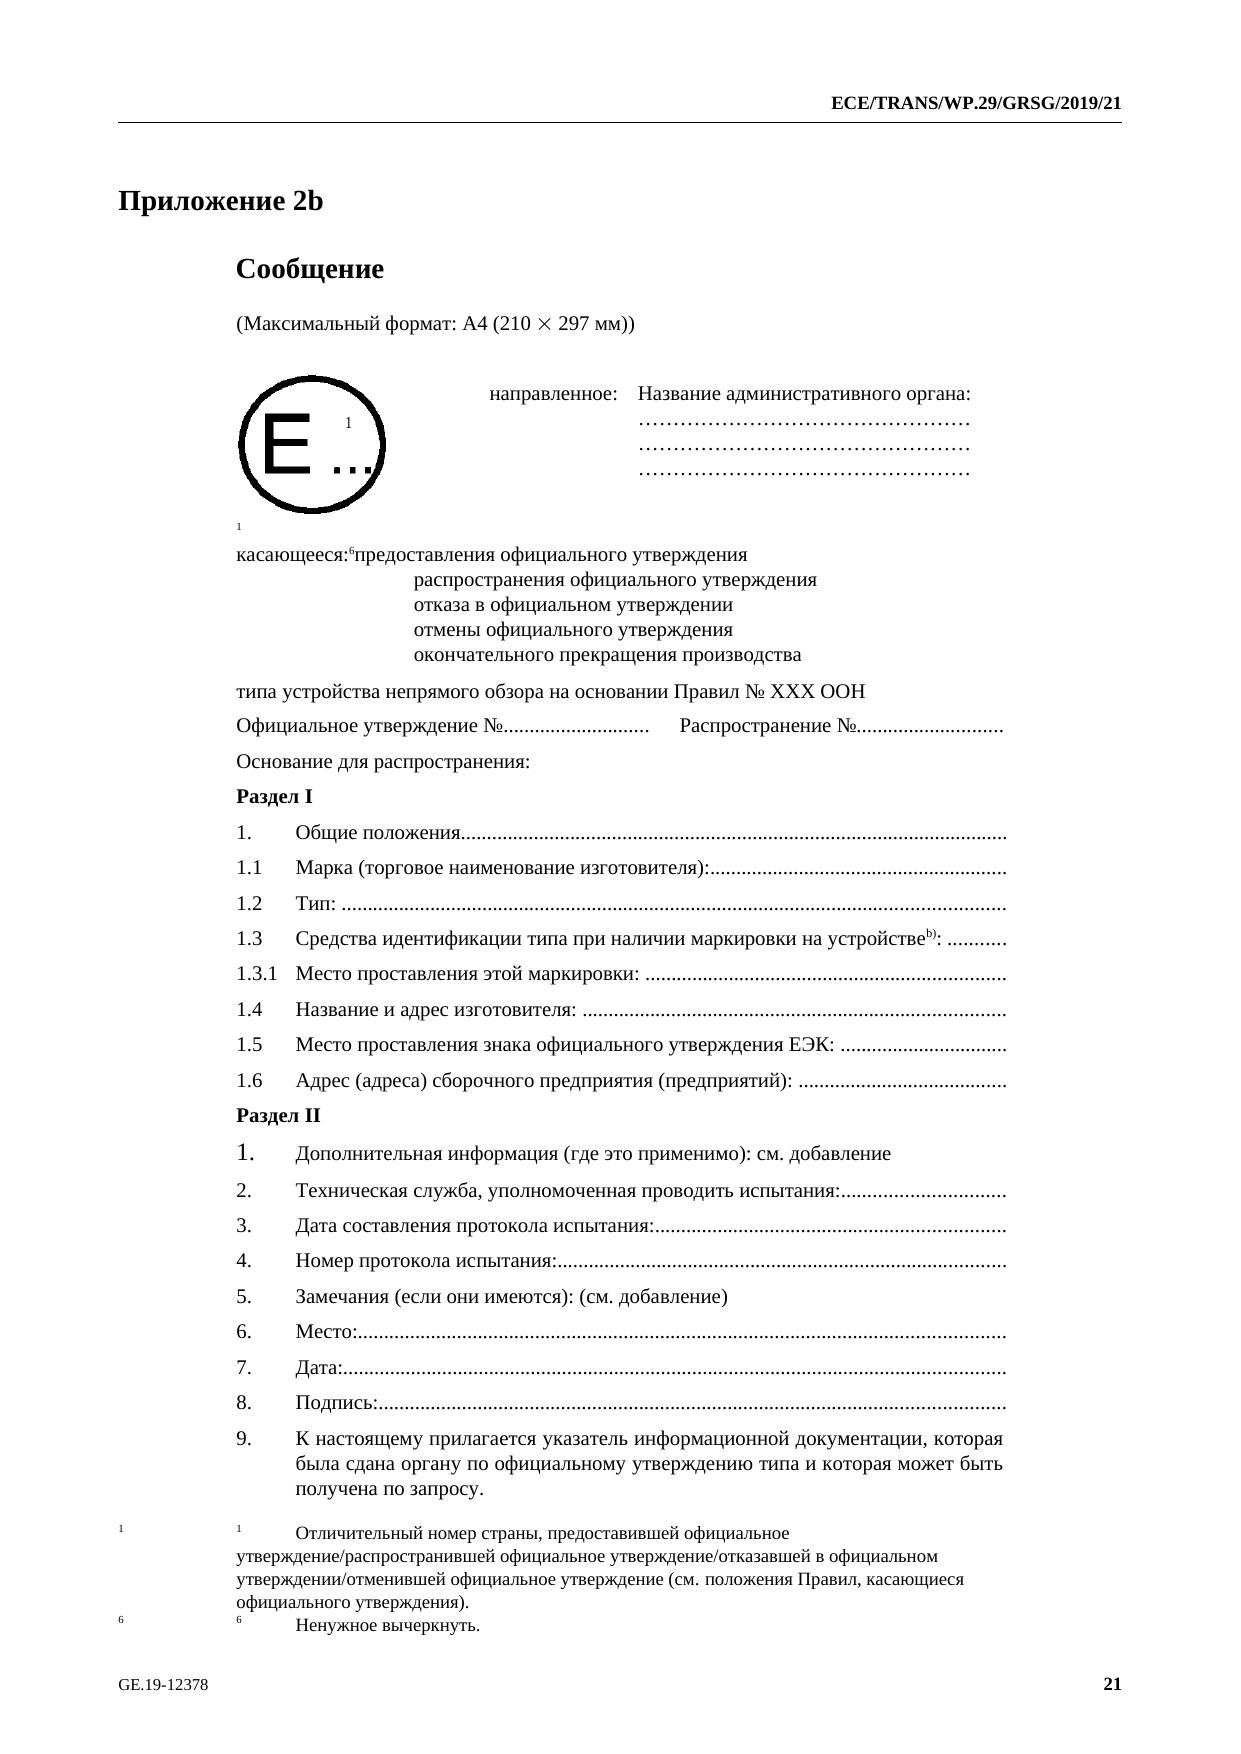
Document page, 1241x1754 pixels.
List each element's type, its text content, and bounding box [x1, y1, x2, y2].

text 8. Подпись: [236, 1389, 1004, 1414]
text Раздел II [236, 1102, 1122, 1127]
text 1.4 Название и адрес изготовителя: [236, 996, 1004, 1021]
text 1.1 Марка (торговое наименование изготовителя): [236, 854, 1004, 879]
text 1.5 Место проставления знака официального утверждения ЕЭК: [236, 1031, 1004, 1056]
text Основание для распространения: [236, 748, 1122, 773]
text 1.3 Средства идентификации типа при наличии маркировки на устройствеb): [236, 925, 1004, 950]
text 4. Номер протокола испытания: [236, 1247, 1004, 1272]
text 1.3.1 Место проставления этой маркировки: [236, 960, 1004, 985]
text 1.2 Tип: [236, 889, 1004, 914]
text 3. Дата составления протокола испытания: [236, 1212, 1004, 1237]
text 5. Замечания (если они имеются): (см. добавление) [236, 1283, 1004, 1308]
text 2. Техническая служба, уполномоченная проводить испытания: [236, 1177, 1004, 1202]
text 1.6 Адрес (адресa) сборочного предприятия (предприятий): [236, 1067, 1004, 1092]
text 1. Дополнительная информация (где это применимо): см. добавление [236, 1137, 1004, 1166]
text Раздел I [236, 783, 1022, 808]
text 1. Общие положения [236, 819, 1004, 844]
text отмены официального утверждения [354, 616, 1004, 641]
picture [238, 374, 387, 515]
text отказа в официальном утверждении [354, 591, 1004, 616]
text Приложение 2b [118, 185, 1004, 216]
text Официальное утверждение № Распространение № [236, 713, 1004, 737]
text окончательного прекращения производства [354, 641, 1004, 666]
text типа устройства непрямого обзора на основании Правил № ХХХ ООН [236, 679, 1004, 703]
text касающееся:6 предоставления официального утверждения [236, 541, 1004, 566]
text распространения официального утверждения [354, 566, 1004, 591]
text 7. Дата: [236, 1354, 1004, 1379]
text 9. К настоящему прилагается указатель информационной документации, которая была сдана органу по официальному утверждению типа и которая может быть получена по запросу. [236, 1424, 1004, 1499]
text 6. Место: [236, 1318, 1004, 1343]
text Coобщение [118, 254, 1004, 285]
text (Максимальный формат: А4 (210 297 мм)) [236, 310, 1122, 335]
